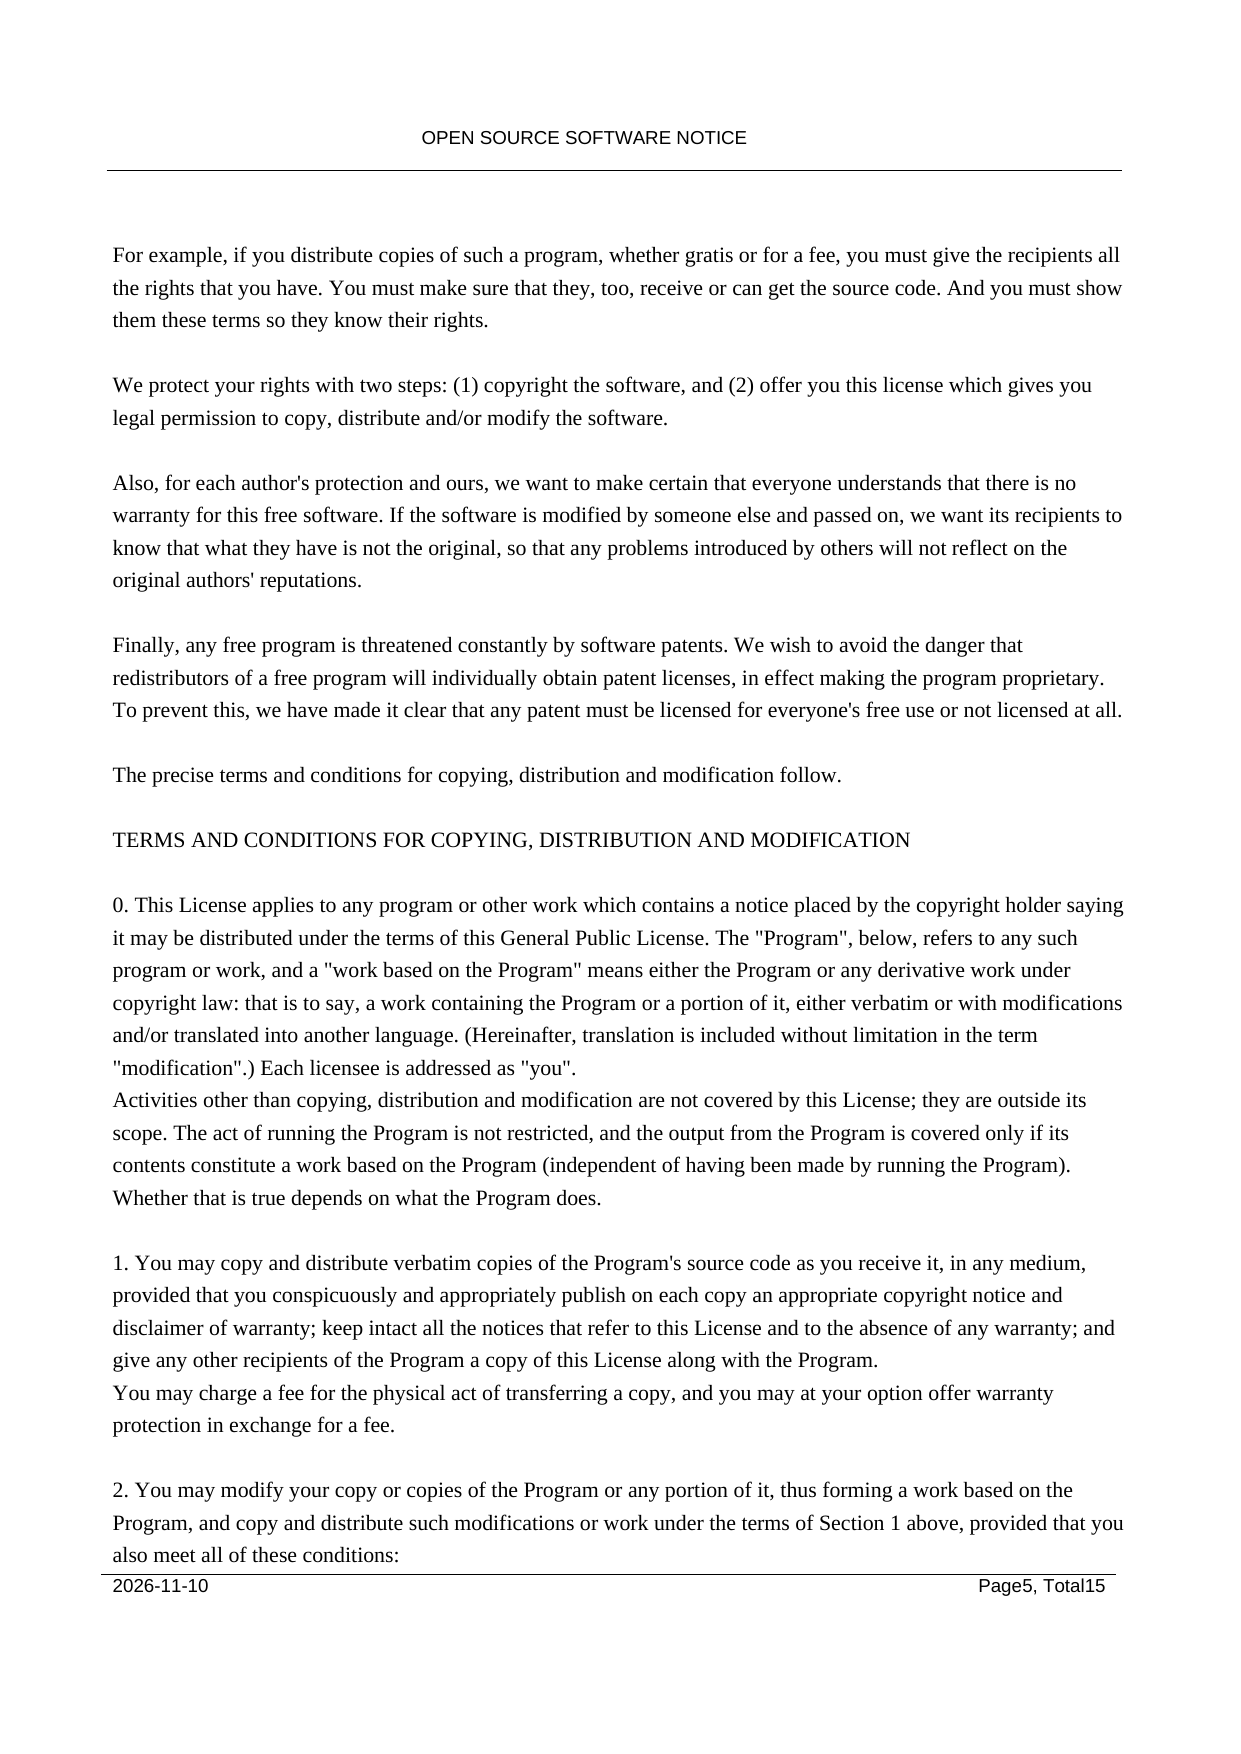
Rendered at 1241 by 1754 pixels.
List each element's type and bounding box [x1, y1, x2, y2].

text [112, 206, 1128, 1571]
